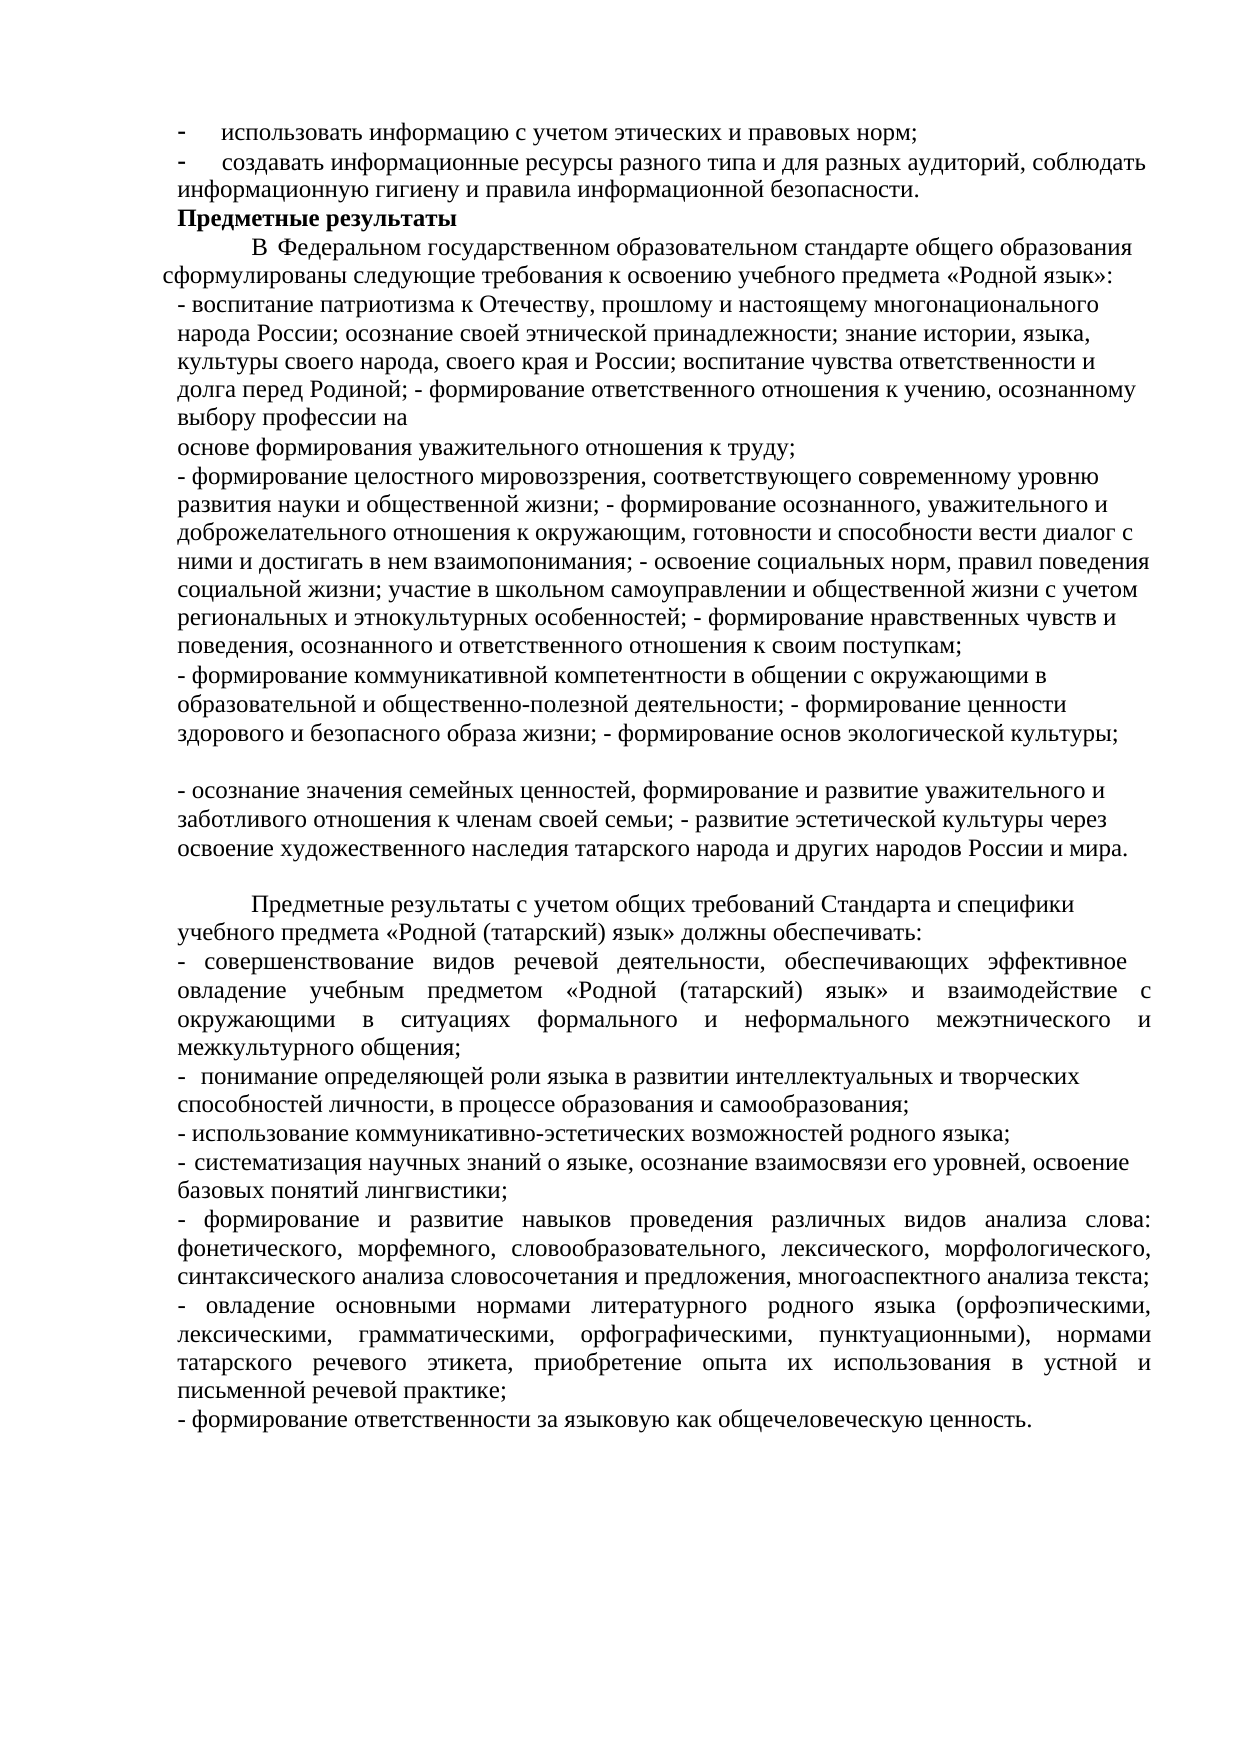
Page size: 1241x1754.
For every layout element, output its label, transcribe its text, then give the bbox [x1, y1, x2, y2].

text основе формирования уважительного отношения к труду; [177, 432, 1152, 460]
list создавать информационные ресурсы разного типа и для разных аудиторий, соблюдать информационную гигиену и правила информационной безопасности. [177, 149, 1152, 203]
list систематизация научных знаний о языке, осознание взаимосвязи его уровней, освоение базовых понятий лингвистики; [177, 1148, 1150, 1204]
list формирование и развитие навыков проведения различных видов анализа слова: фонетического, морфемного, словообразовательного, лексического, морфологического, синтаксического анализа словосочетания и предложения, многоаспектного анализа текста; [177, 1205, 1152, 1290]
text - формирование коммуникативной компетентности в общении с окружающими в образовательной и общественно-полезной деятельности; - формирование ценности здорового и безопасного образа жизни; - формирование основ экологической культуры; [177, 660, 1150, 747]
list овладение основными нормами литературного родного языка (орфоэпическими, лексическими, грамматическими, орфографическими, пунктуационными), нормами татарского речевого этикета, приобретение опыта их использования в устной и письменной речевой практике; [177, 1291, 1152, 1404]
list использовать информацию с учетом этических и правовых норм; [177, 117, 1152, 146]
text - осознание значения семейных ценностей, формирование и развитие уважительного и заботливого отношения к членам своей семьи; - развитие эстетической культуры через освоение художественного наследия татарского народа и других народов России и мира. [177, 775, 1152, 862]
text овладение учебным предметом «Родной (татарский) язык» и взаимодействие с окружающими в ситуациях формального и неформального межэтнического и межкультурного общения; [177, 976, 1152, 1061]
list понимание определяющей роли языка в развитии интеллектуальных и творческих способностей личности, в процессе образования и самообразования; [177, 1062, 1152, 1118]
text - воспитание патриотизма к Отечеству, прошлому и настоящему многонационального народа России; осознание своей этнической принадлежности; знание истории, языка, культуры своего народа, своего края и России; воспитание чувства ответственности и долга перед Родиной; - формирование ответственного отношения к учению, осознанному выбору профессии на [177, 290, 1152, 431]
text Предметные результаты [177, 203, 1152, 232]
text Предметные результаты с учетом общих требований Стандарта и специфики учебного предмета «Родной (татарский) язык» должны обеспечивать: [177, 890, 1152, 946]
list Федеральном государственном образовательном стандарте общего образования сформулированы следующие требования к освоению учебного предмета «Родной язык»: [162, 233, 1152, 289]
text - совершенствование видов речевой деятельности, обеспечивающих эффективное [177, 946, 1152, 975]
text - формирование целостного мировоззрения, соответствующего современному уровню развития науки и общественной жизни; - формирование осознанного, уважительного и доброжелательного отношения к окружающим, готовности и способности вести диалог с ними и достигать в нем взаимопонимания; - освоение социальных норм, правил поведения социальной жизни; участие в школьном самоуправлении и общественной жизни с учетом региональных и этнокультурных особенностей; - формирование нравственных чувств и поведения, осознанного и ответственного отношения к своим поступкам; [177, 462, 1152, 659]
list формирование ответственности за языковую как общечеловеческую ценность. [177, 1404, 1152, 1433]
list использование коммуникативно-эстетических возможностей родного языка; [177, 1118, 1152, 1147]
